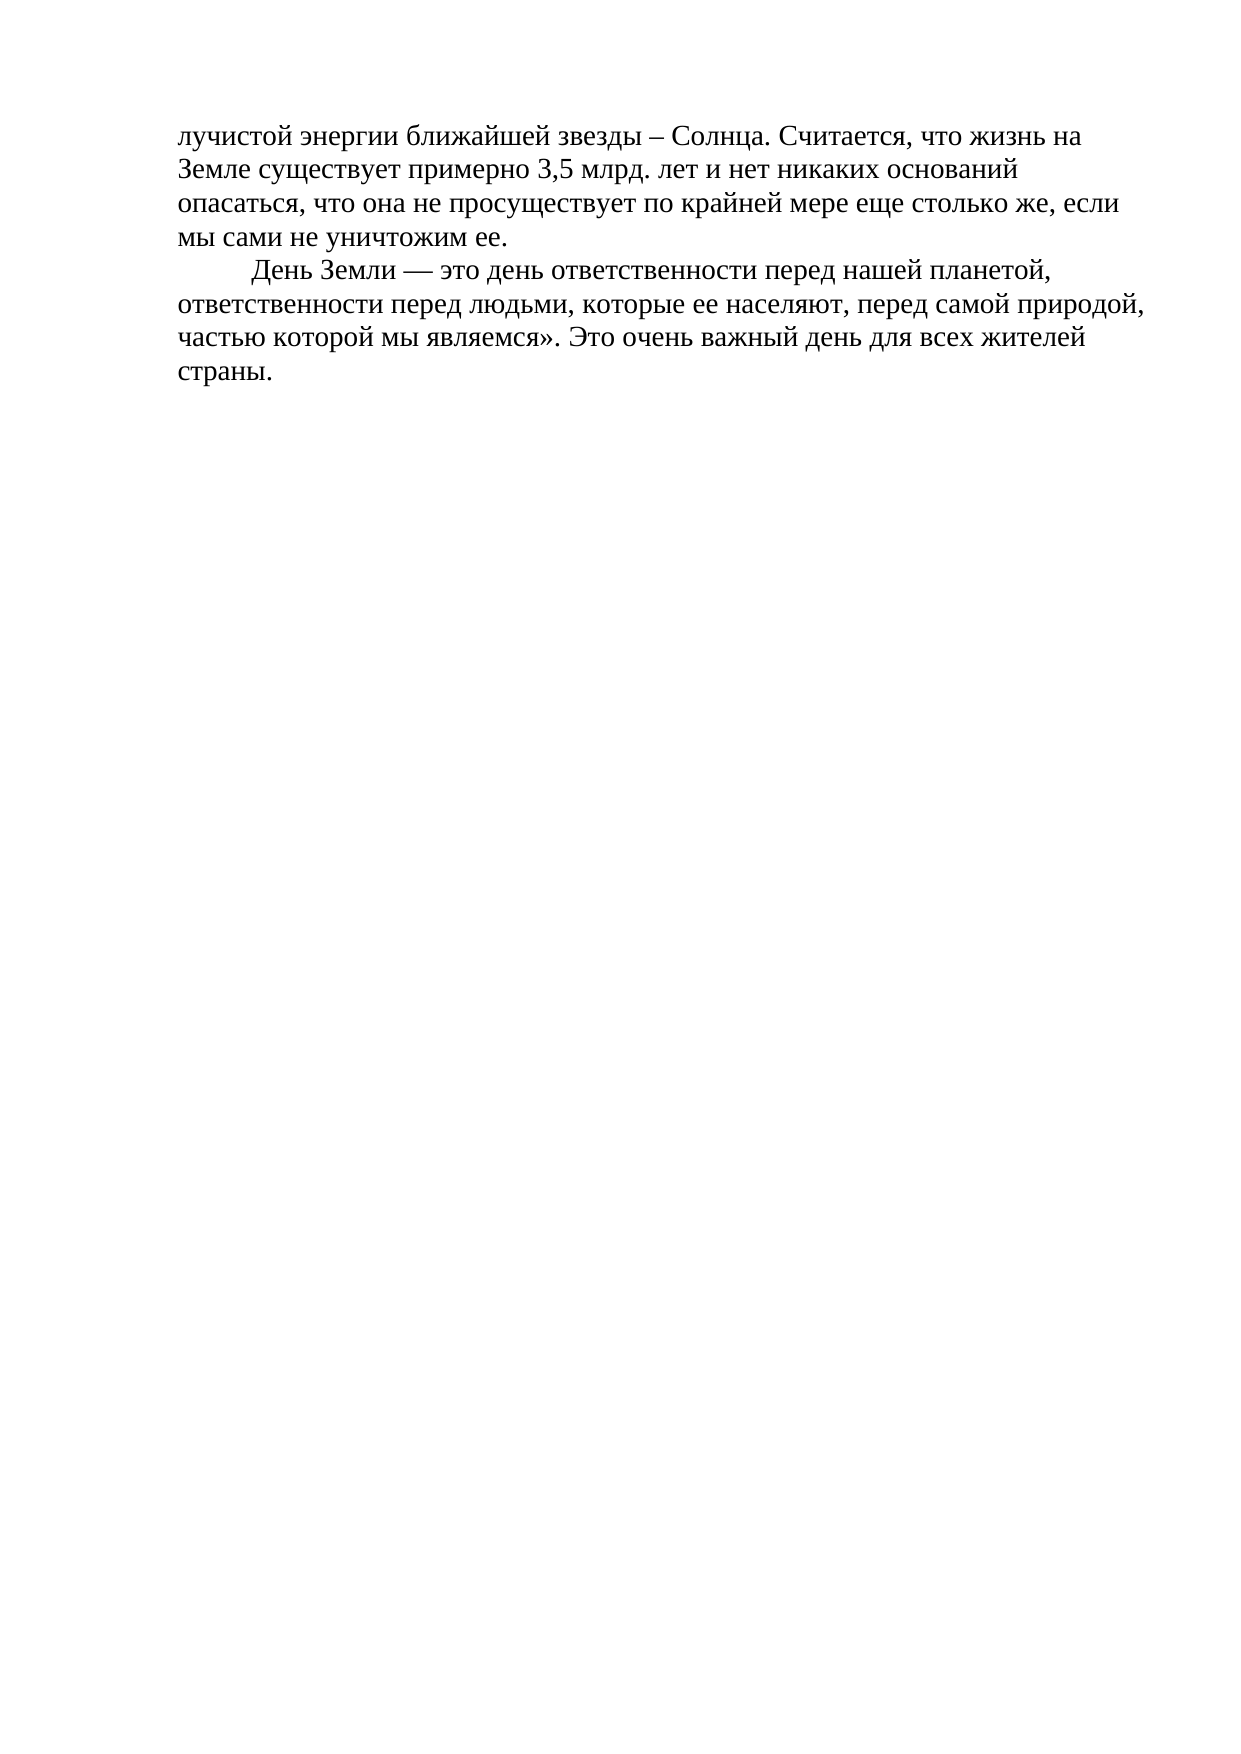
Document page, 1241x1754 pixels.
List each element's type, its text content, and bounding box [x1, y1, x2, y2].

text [177, 118, 1152, 252]
text День Земли — это день ответственности перед нашей планетой, ответственности перед людьми, которые ее населяют, перед самой природой, частью которой мы являемся». Это очень важный день для всех жителей страны. [177, 252, 1152, 386]
